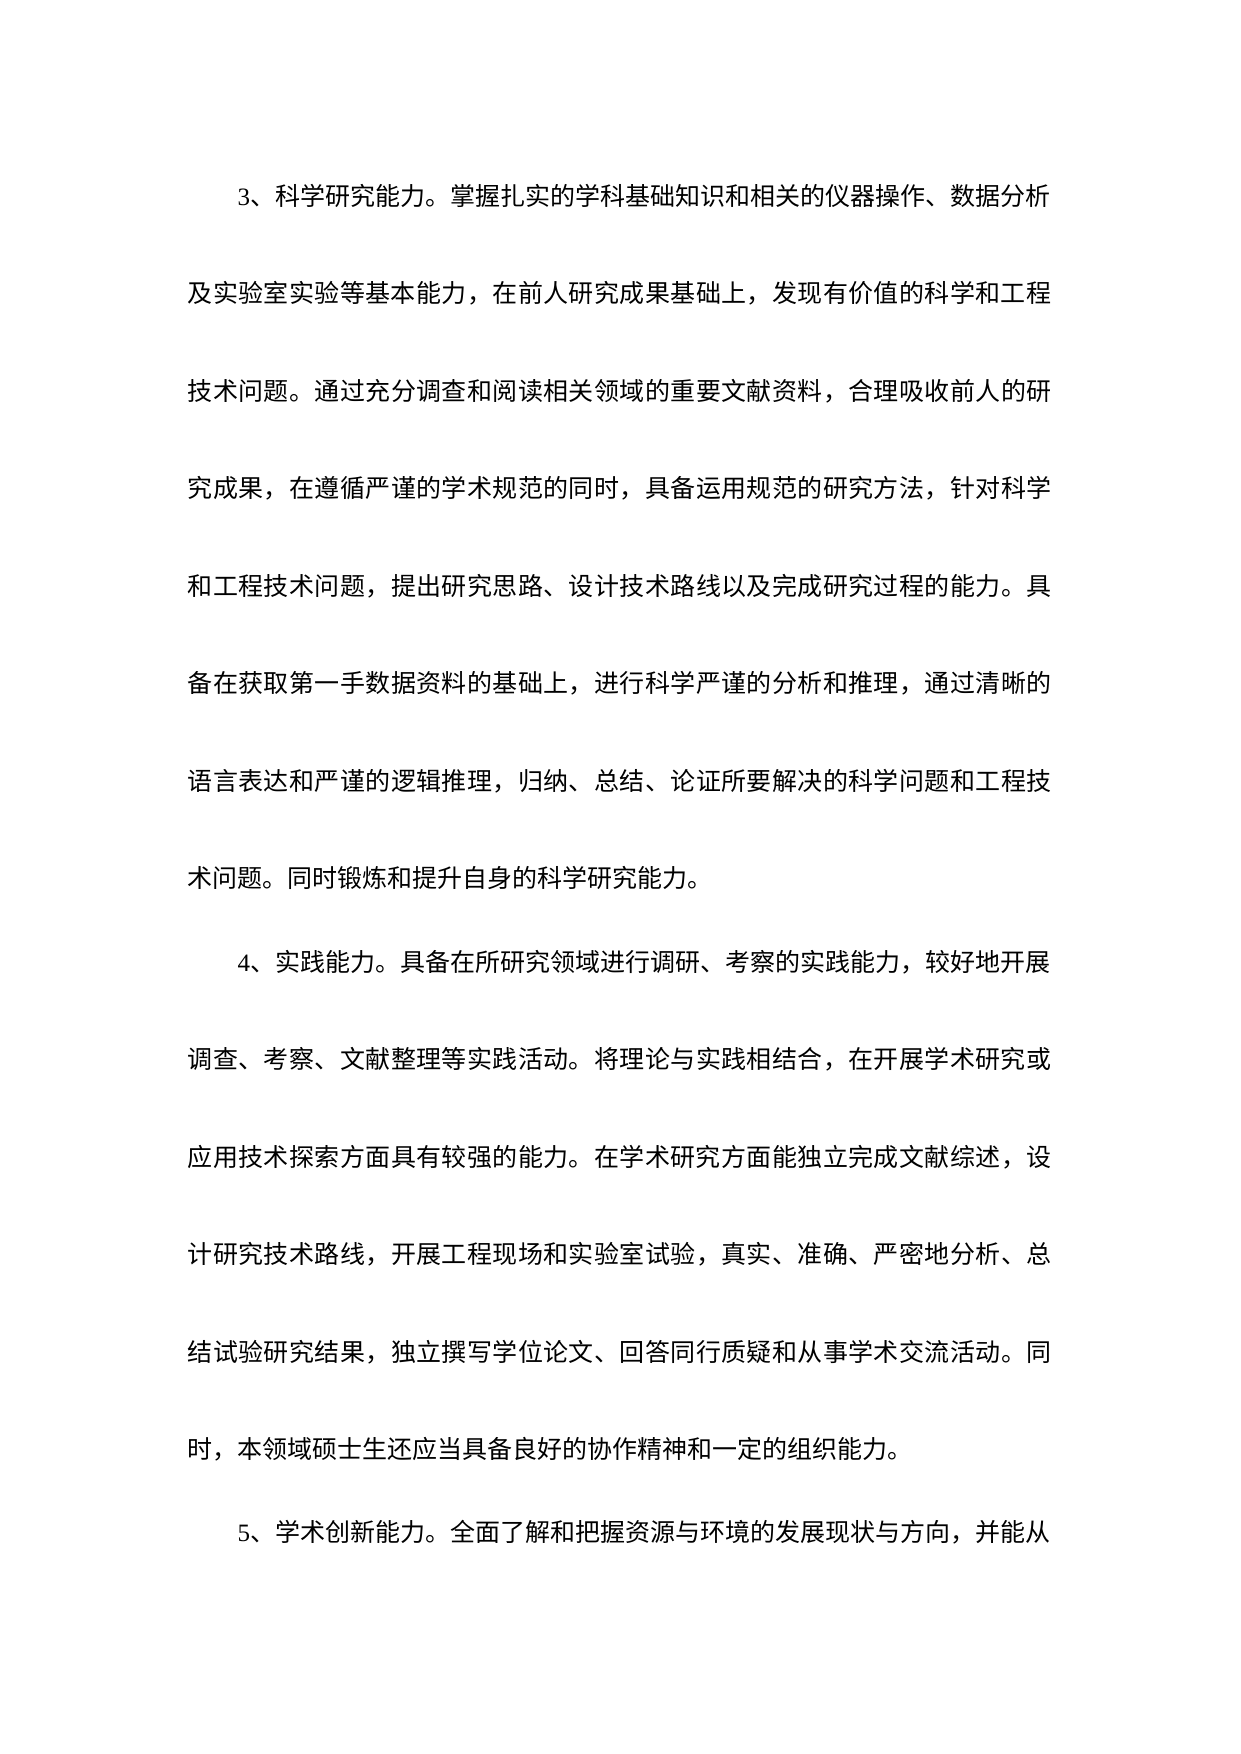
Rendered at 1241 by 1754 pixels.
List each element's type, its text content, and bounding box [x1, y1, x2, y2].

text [187, 1498, 1053, 1563]
text 4、实践能力。具备在所研究领域进行调研、考察的实践能力，较好地开展调查、考察、文献整理等实践活动。将理论与实践相结合，在开展学术研究或应用技术探索方面具有较强的能力。在学术研究方面能独立完成文献综述，设计研究技术路线，开展工程现场和实验室试验，真实、准确、严密地分析、总结试验研究结果，独立撰写学位论文、回答同行质疑和从事学术交流活动。同时，本领域硕士生还应当具备良好的协作精神和一定的组织能力。 [187, 928, 1053, 1480]
text 3、科学研究能力。掌握扎实的学科基础知识和相关的仪器操作、数据分析及实验室实验等基本能力，在前人研究成果基础上，发现有价值的科学和工程技术问题。通过充分调查和阅读相关领域的重要文献资料，合理吸收前人的研究成果，在遵循严谨的学术规范的同时，具备运用规范的研究方法，针对科学和工程技术问题，提出研究思路、设计技术路线以及完成研究过程的能力。具备在获取第一手数据资料的基础上，进行科学严谨的分析和推理，通过清晰的语言表达和严谨的逻辑推理，归纳、总结、论证所要解决的科学问题和工程技术问题。同时锻炼和提升自身的科学研究能力。 [187, 162, 1053, 909]
